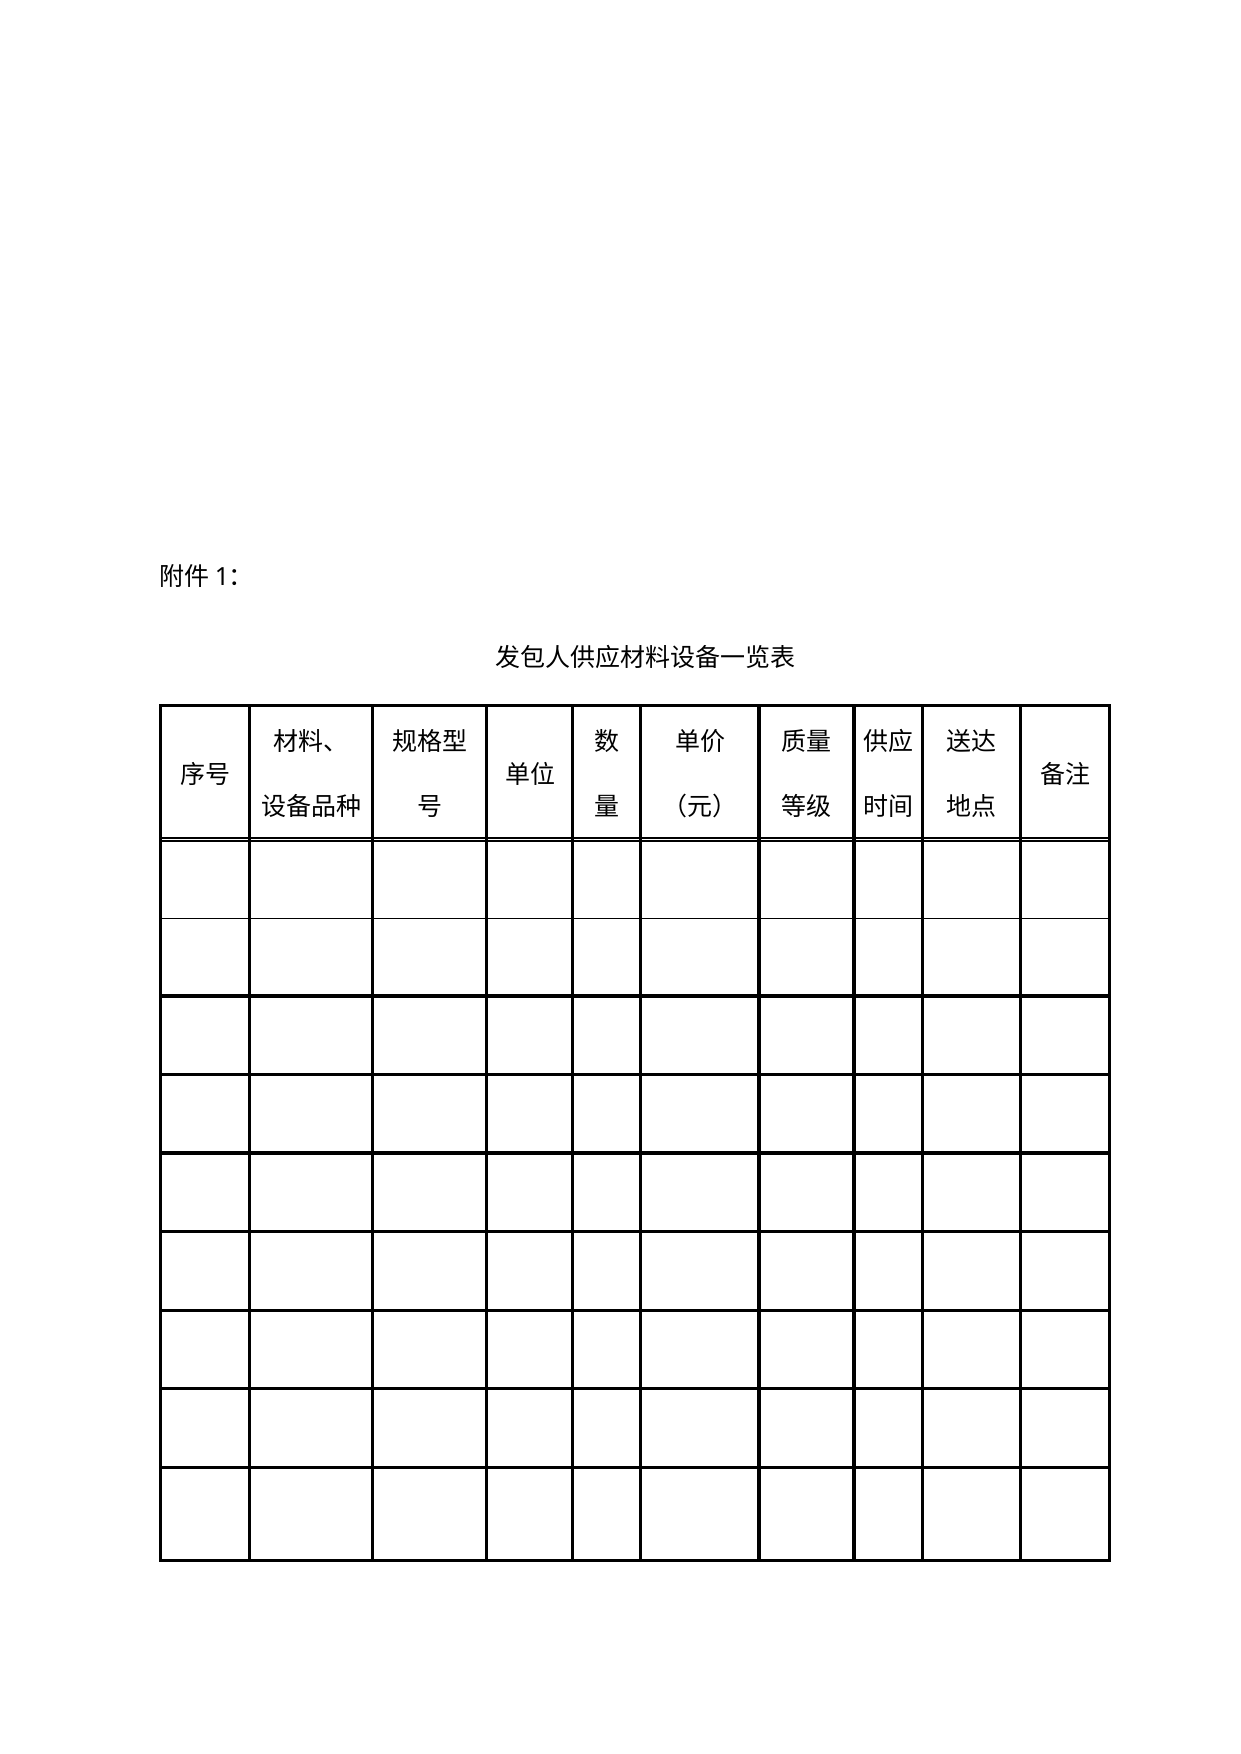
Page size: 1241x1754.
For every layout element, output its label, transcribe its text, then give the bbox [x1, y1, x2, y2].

table_cell [488, 998, 571, 1073]
table_cell [856, 842, 921, 917]
table_cell [761, 1155, 852, 1230]
table_cell [251, 1233, 371, 1308]
table_cell [488, 1233, 571, 1308]
table_cell [162, 1076, 248, 1151]
table_cell [162, 998, 248, 1073]
table_cell [1022, 1076, 1108, 1151]
table_cell [251, 1312, 371, 1387]
table_cell [374, 1312, 485, 1387]
table_cell [374, 1155, 485, 1230]
table_cell [251, 842, 371, 917]
text 附件1： [159, 542, 1110, 607]
table_header 序号 [162, 707, 248, 837]
table_cell [488, 1390, 571, 1466]
table_cell [162, 1233, 248, 1308]
table_cell [162, 1390, 248, 1466]
table_cell [642, 842, 757, 917]
table_cell [162, 842, 248, 917]
table_cell [374, 1390, 485, 1466]
table_cell [642, 1469, 757, 1558]
table_cell [856, 1076, 921, 1151]
table_cell [162, 919, 248, 994]
table_cell [574, 1469, 639, 1558]
table_cell [856, 1155, 921, 1230]
table_cell [251, 1390, 371, 1466]
table_cell [1022, 998, 1108, 1073]
table_cell [574, 1233, 639, 1308]
table_header 质量 等级 [761, 707, 852, 837]
table_cell [924, 842, 1019, 917]
table_cell [488, 1155, 571, 1230]
table_cell [924, 1076, 1019, 1151]
table_cell [1022, 1390, 1108, 1466]
table_cell [1022, 1312, 1108, 1387]
table_cell [642, 998, 757, 1073]
table_cell [162, 1155, 248, 1230]
table_cell [251, 1076, 371, 1151]
table_cell [642, 1155, 757, 1230]
table_header 规格型号 [374, 707, 485, 837]
table_cell [924, 1469, 1019, 1558]
table_cell [856, 919, 921, 994]
table_cell [574, 1155, 639, 1230]
table_cell [642, 1233, 757, 1308]
table_cell [856, 998, 921, 1073]
table_cell [574, 919, 639, 994]
table_cell [924, 1390, 1019, 1466]
table_header 单位 [488, 707, 571, 837]
table_cell [374, 1233, 485, 1308]
table_cell [374, 998, 485, 1073]
table_cell [574, 1076, 639, 1151]
table_cell [761, 1233, 852, 1308]
table_cell [488, 1469, 571, 1558]
table_cell [374, 842, 485, 917]
table_cell [251, 1155, 371, 1230]
table_cell [761, 919, 852, 994]
table_cell [374, 1076, 485, 1151]
table_cell [642, 919, 757, 994]
table_cell [574, 842, 639, 917]
table_header 备注 [1022, 707, 1108, 837]
table_cell [162, 1469, 248, 1558]
table_cell [924, 1155, 1019, 1230]
table_cell [488, 1076, 571, 1151]
table_header 数量 [574, 707, 639, 837]
table_cell [1022, 842, 1108, 917]
table_cell [856, 1469, 921, 1558]
table_cell [924, 1233, 1019, 1308]
table_cell [761, 842, 852, 917]
table_cell [856, 1233, 921, 1308]
table_cell [856, 1390, 921, 1466]
table_cell [761, 1390, 852, 1466]
table_cell [374, 919, 485, 994]
table_cell [1022, 1469, 1108, 1558]
table_cell [1022, 1233, 1108, 1308]
table_cell [488, 1312, 571, 1387]
text 发包人供应材料设备一览表 [160, 623, 1110, 688]
table_cell [574, 1312, 639, 1387]
table_cell [488, 842, 571, 917]
table_header 材料、 设备品种 [251, 707, 371, 837]
table_cell [761, 1076, 852, 1151]
table_cell [574, 1390, 639, 1466]
table_cell [251, 1469, 371, 1558]
table_cell [574, 998, 639, 1073]
table_cell [642, 1390, 757, 1466]
table_cell [1022, 1155, 1108, 1230]
table_cell [488, 919, 571, 994]
table_cell [924, 1312, 1019, 1387]
table_cell [1022, 919, 1108, 994]
table_cell [374, 1469, 485, 1558]
table_cell [162, 1312, 248, 1387]
table_header 单价（元） [642, 707, 757, 837]
table_cell [761, 998, 852, 1073]
table_cell [642, 1312, 757, 1387]
table_cell [924, 998, 1019, 1073]
table_header 供应时间 [856, 707, 921, 837]
table_cell [251, 998, 371, 1073]
table_cell [761, 1312, 852, 1387]
table_cell [856, 1312, 921, 1387]
table_cell [761, 1469, 852, 1558]
table_cell [642, 1076, 757, 1151]
table_cell [251, 919, 371, 994]
table_cell [924, 919, 1019, 994]
table_header 送达 地点 [924, 707, 1019, 837]
